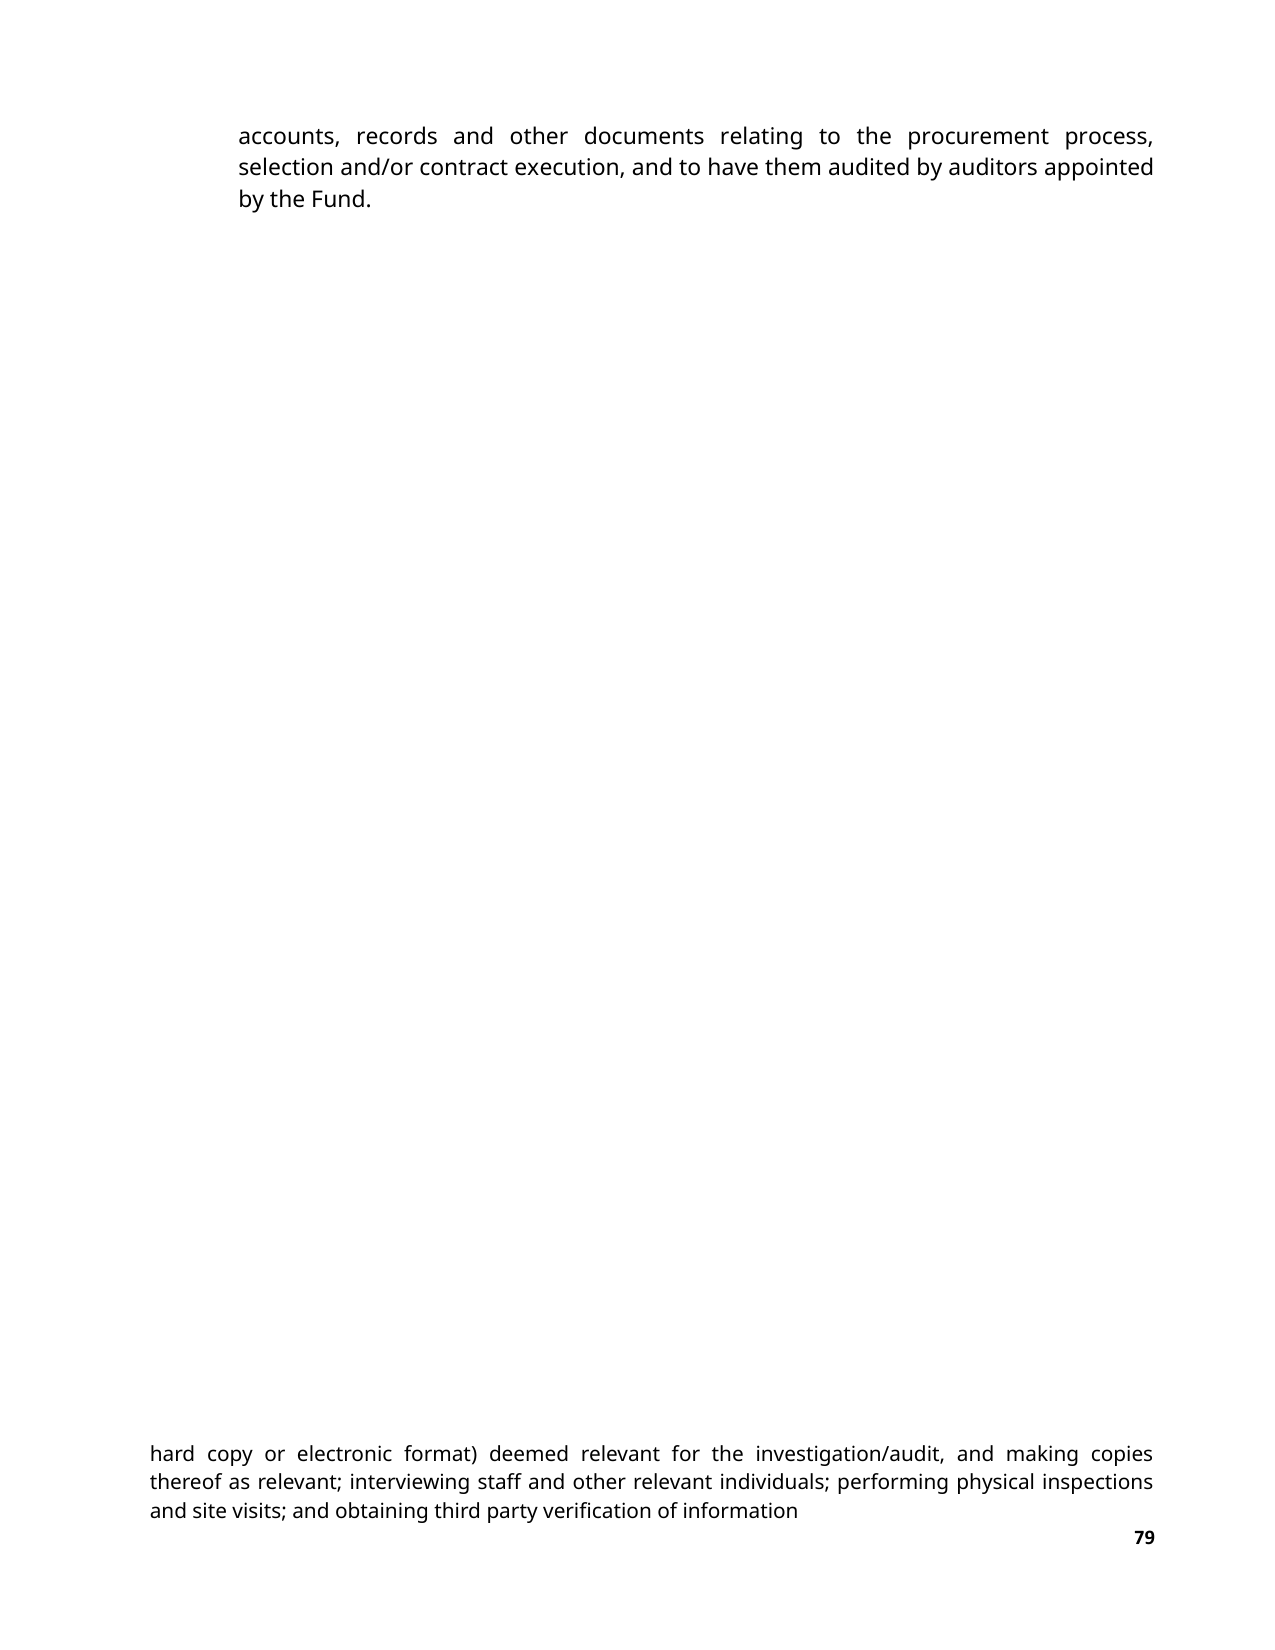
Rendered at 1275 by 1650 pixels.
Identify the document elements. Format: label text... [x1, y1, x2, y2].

list Requires that a clause be included in bidding/request for proposals documents and in contracts financed by the Fund, requiring (i) bidders (applicants/proposers), consultants, contractor, supplier, agents, personnel, permit the Fund to inspect all accounts, records and other documents relating to the procurement process, selection and/or contract execution, and to have them audited by auditors appointed by the Fund. [186, 120, 1155, 214]
